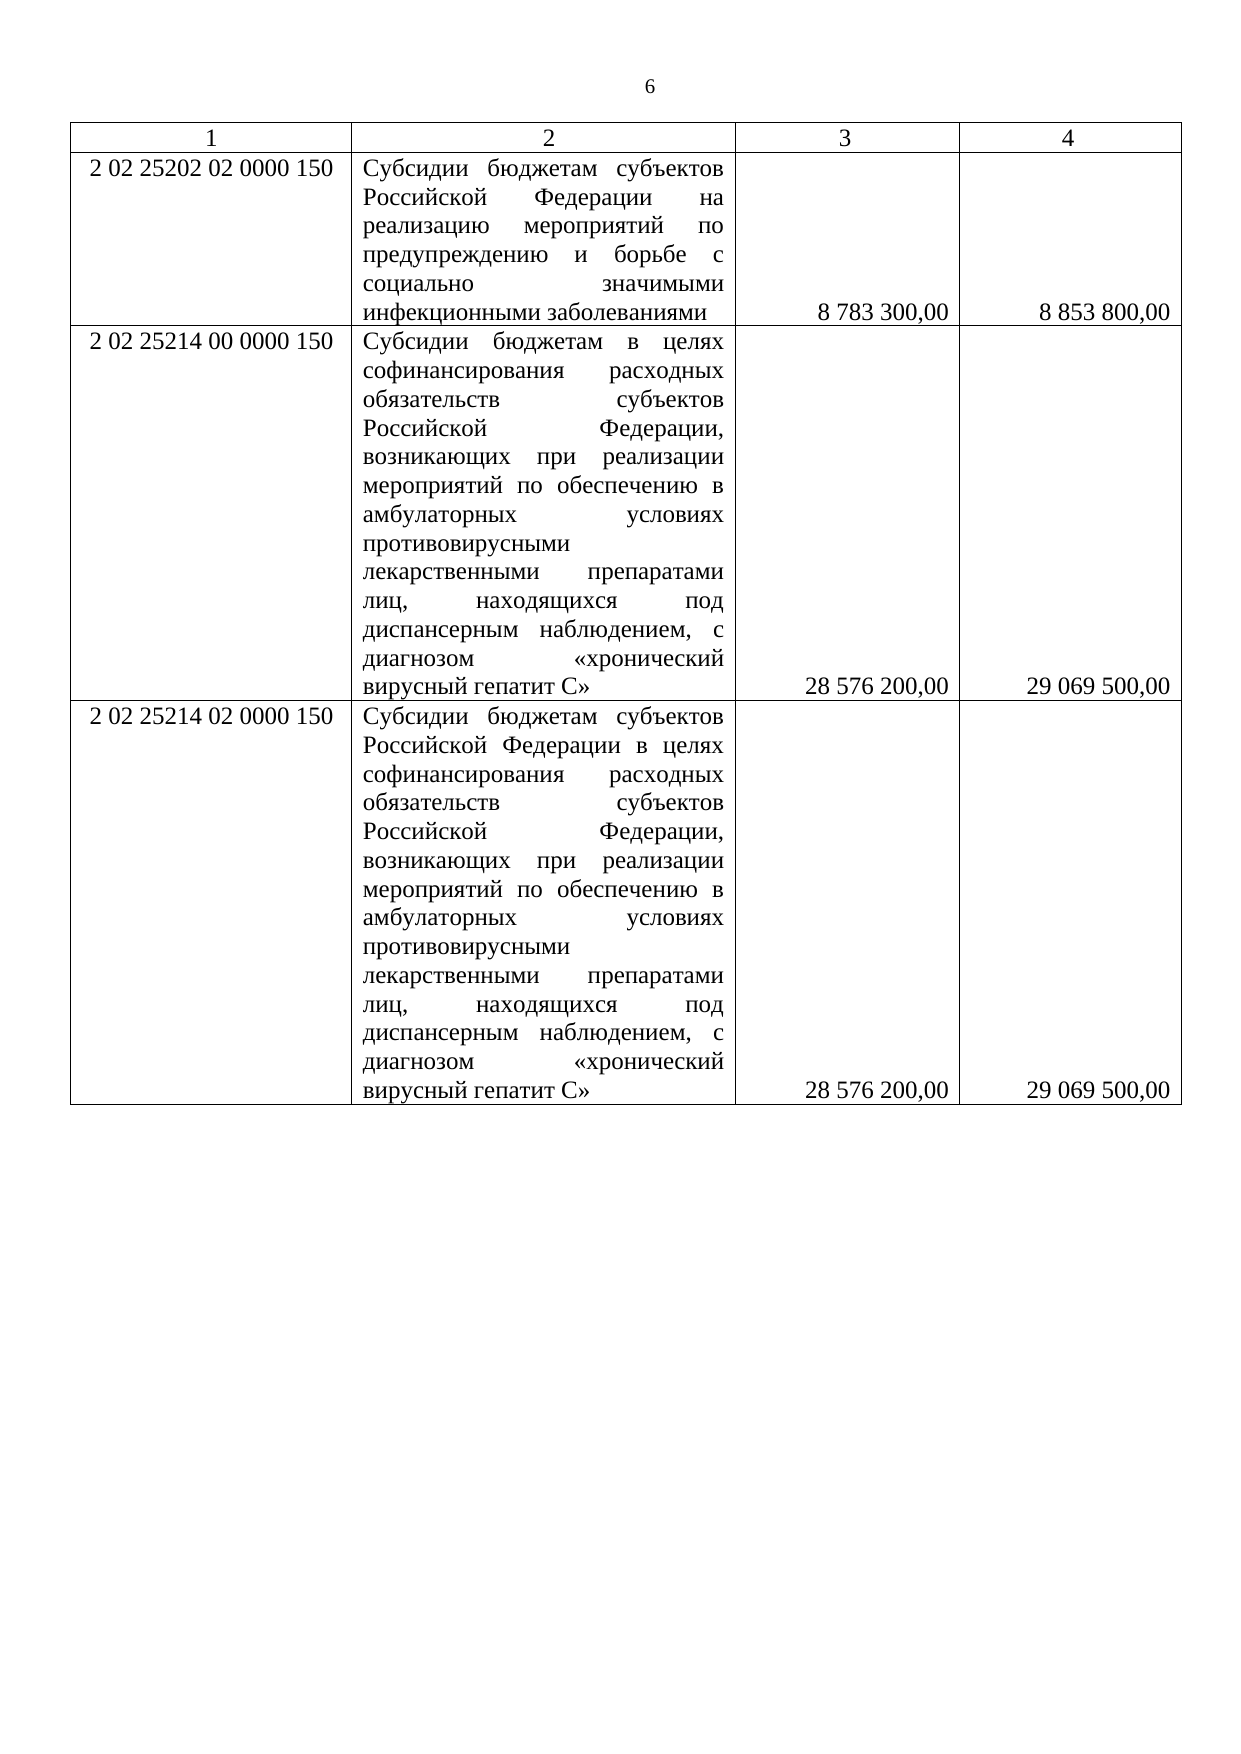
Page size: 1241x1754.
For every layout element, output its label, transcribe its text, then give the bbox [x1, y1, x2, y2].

table_header 3 [736, 123, 959, 152]
table_header 2 [352, 123, 735, 152]
table_cell 8 853 800,00 [960, 153, 1181, 325]
table_cell 28 576 200,00 [736, 326, 959, 700]
table_cell 29 069 500,00 [960, 701, 1181, 1104]
table_cell Субсидии бюджетам субъектов Российской Федерации на реализацию мероприятий по предупреждению и борьбе с социально значимыми инфекционными заболеваниями [352, 153, 735, 325]
table_header 4 [960, 123, 1181, 152]
table_header 1 [71, 123, 351, 152]
table_cell 2 02 25214 02 0000 150 [71, 701, 351, 1104]
table_cell 8 783 300,00 [736, 153, 959, 325]
table_cell 2 02 25214 00 0000 150 [71, 326, 351, 700]
table_cell 29 069 500,00 [960, 326, 1181, 700]
table_cell 28 576 200,00 [736, 701, 959, 1104]
table_cell 2 02 25202 02 0000 150 [71, 153, 351, 325]
table_cell Субсидии бюджетам в целях софинансирования расходных обязательств субъектов Российской Федерации, возникающих при реализации мероприятий по обеспечению в амбулаторных условиях противовирусными лекарственными препаратами лиц, находящихся под диспансерным наблюдением, с диагнозом «хронический вирусный гепатит С» [352, 326, 735, 700]
table_cell Субсидии бюджетам субъектов Российской Федерации в целях софинансирования расходных обязательств субъектов Российской Федерации, возникающих при реализации мероприятий по обеспечению в амбулаторных условиях противовирусными лекарственными препаратами лиц, находящихся под диспансерным наблюдением, с диагнозом «хронический вирусный гепатит С» [352, 701, 735, 1104]
